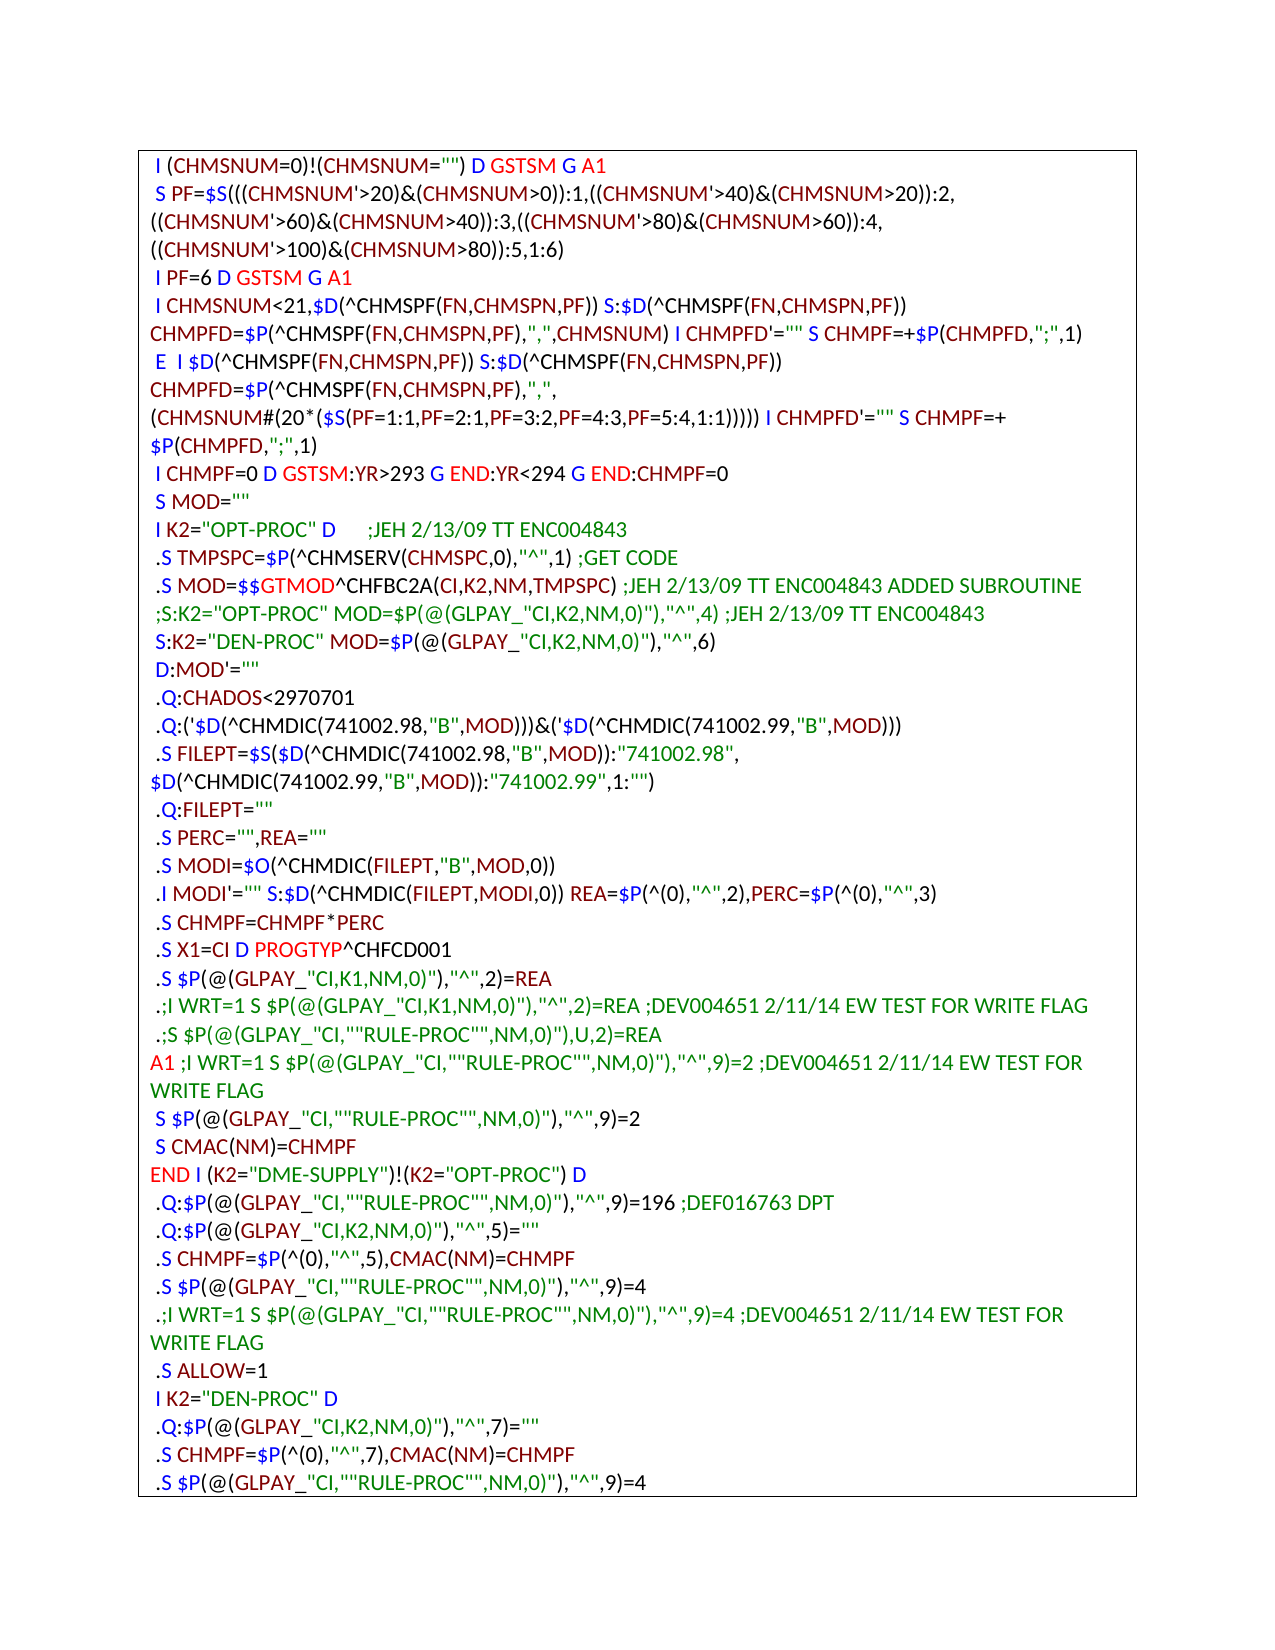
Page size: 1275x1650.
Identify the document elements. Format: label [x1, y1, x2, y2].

table_header [139, 151, 1136, 1496]
